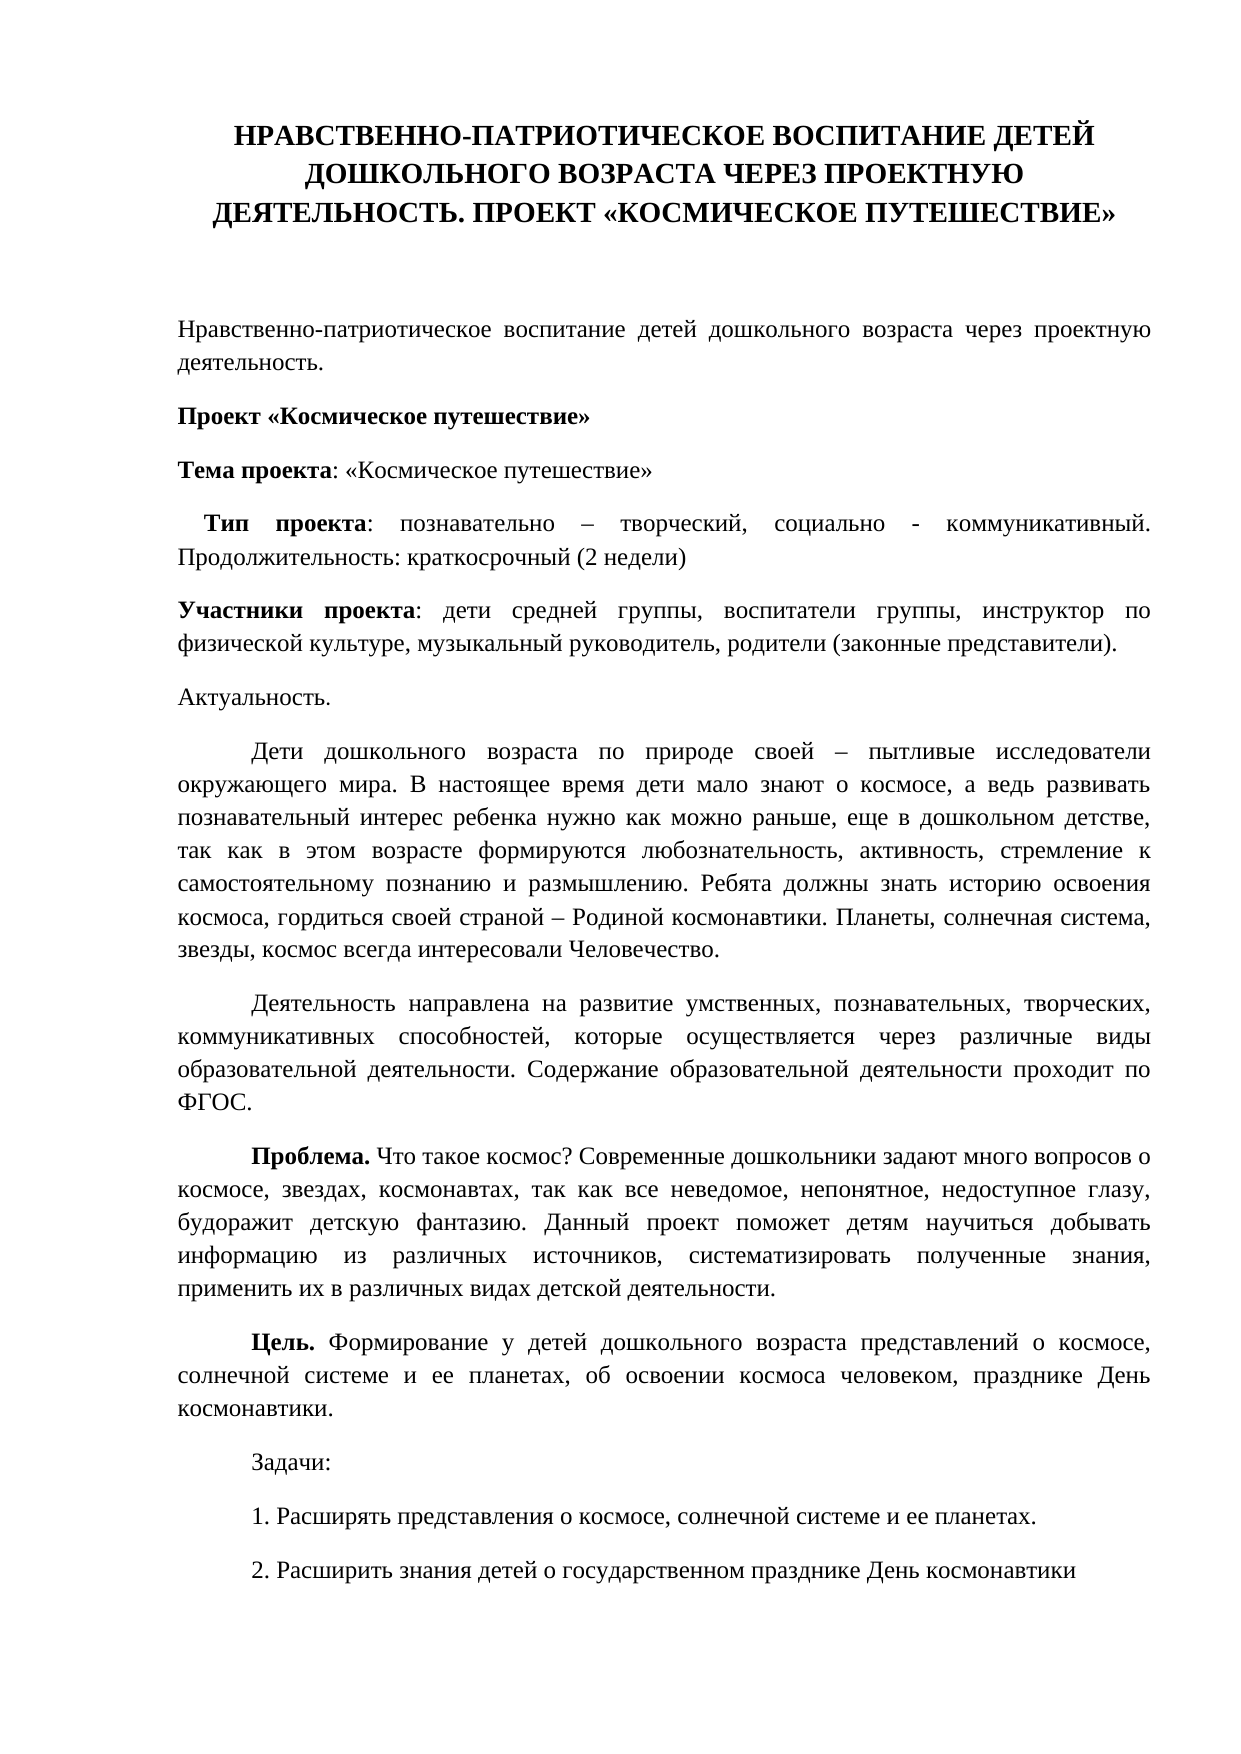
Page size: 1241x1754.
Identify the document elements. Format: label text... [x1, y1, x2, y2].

text Дети дошкольного возраста по природе своей – пытливые исследователи окружающего мира. В настоящее время дети мало знают о космосе, а ведь развивать познавательный интерес ребенка нужно как можно раньше, еще в дошкольном детстве, так как в этом возрасте формируются любознательность, активность, стремление к самостоятельному познанию и размышлению. Ребята должны знать историю освоения космоса, гордиться своей страной – Родиной космонавтики. Планеты, солнечная система, звезды, космос всегда интересовали Человечество. [177, 736, 1152, 963]
text Тема проекта: «Космическое путешествие» [177, 455, 1152, 483]
text Нравственно-патриотическое воспитание детей дошкольного возраста через проектную деятельность. [177, 314, 1152, 376]
text Задачи: [177, 1447, 1152, 1476]
text Проблема. Что такое космос? Современные дошкольники задают много вопросов о космосе, звездах, космонавтах, так как все неведомое, непонятное, недоступное глазу, будоражит детскую фантазию. Данный проект поможет детям научиться добывать информацию из различных источников, систематизировать полученные знания, применить их в различных видах детской деятельности. [177, 1141, 1152, 1302]
text Актуальность. [177, 682, 1152, 711]
text Участники проекта: дети средней группы, воспитатели группы, инструктор по физической культуре, музыкальный руководитель, родители (законные представители). [177, 595, 1152, 657]
text НРАВСТВЕННО-ПАТРИОТИЧЕСКОЕ ВОСПИТАНИЕ ДЕТЕЙ ДОШКОЛЬНОГО ВОЗРАСТА ЧЕРЕЗ ПРОЕКТНУЮ ДЕЯТЕЛЬНОСТЬ. ПРОЕКТ «КОСМИЧЕСКОЕ ПУТЕШЕСТВИЕ» [177, 118, 1152, 229]
text Деятельность направлена на развитие умственных, познавательных, творческих, коммуникативных способностей, которые осуществляется через различные виды образовательной деятельности. Содержание образовательной деятельности проходит по ФГОС. [177, 988, 1152, 1116]
text 1. Расширять представления о космосе, солнечной системе и ее планетах. [177, 1501, 1152, 1530]
text Цель. Формирование у детей дошкольного возраста представлений о космосе, солнечной системе и ее планетах, об освоении космоса человеком, празднике День космонавтики. [177, 1327, 1152, 1422]
text Проект «Космическое путешествие» [177, 401, 1152, 429]
text Тип проекта: познавательно – творческий, социально - коммуникативный. Продолжительность: краткосрочный (2 недели) [177, 508, 1152, 570]
text 2. Расширить знания детей о государственном празднике День космонавтики [177, 1555, 1152, 1584]
